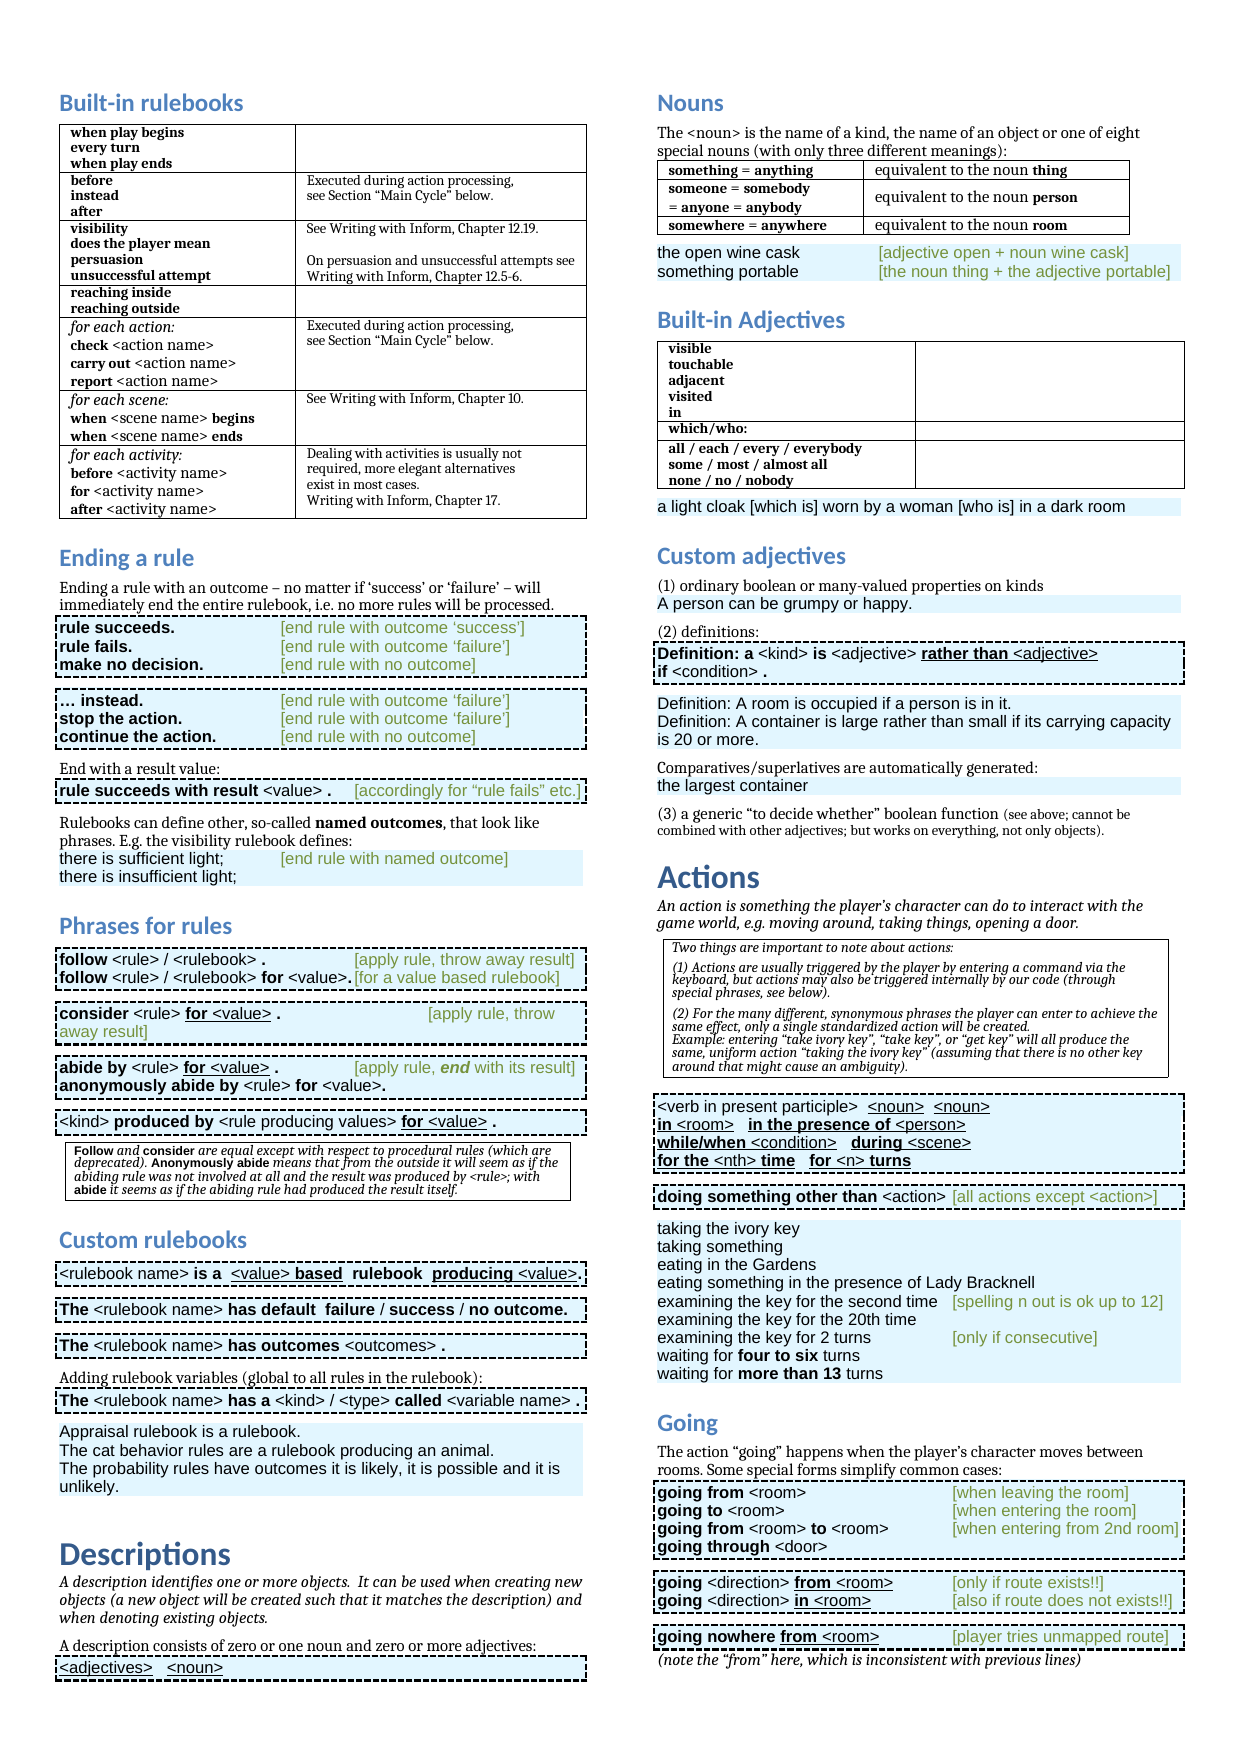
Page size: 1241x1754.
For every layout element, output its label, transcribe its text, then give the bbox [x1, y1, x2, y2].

table_header visible touchable adjacent visited in [658, 342, 915, 421]
text (1) Actions are usually triggered by the player by entering a command via the keyboard, but actions may also be triggered internally by our code (through special phrases, see below). [664, 959, 1168, 1002]
text rule succeeds with result <value> . [accordingly for “rule fails” etc.] [55, 778, 587, 804]
text Comparatives/superlatives are automatically generated: [657, 759, 1181, 777]
text (2) definitions: [657, 622, 1181, 641]
table_cell somewhere = anywhere [658, 217, 863, 234]
text going <direction> from <room> [only if route exists!!] [653, 1570, 1185, 1588]
text in <room> in the presence of <person> [657, 1116, 1181, 1134]
table_cell before instead after [60, 173, 295, 220]
text The cat behavior rules are a rulebook producing an animal. [59, 1441, 583, 1459]
table_header something = anything [658, 161, 863, 179]
text <verb in present participle> <noun> <noun> [653, 1093, 1185, 1116]
table_cell [916, 422, 1184, 440]
table_header equivalent to the noun thing [864, 161, 1129, 179]
text Definition: a <kind> is <adjective> rather than <adjective> [653, 641, 1185, 659]
text The <rulebook name> has default failure / success / no outcome. [55, 1297, 587, 1323]
text follow <rule> / <rulebook> for <value>. [for a value based rulebook] [55, 965, 587, 991]
text make no decision. [end rule with no outcome] [55, 651, 587, 678]
subtitle Nouns [657, 89, 1181, 118]
text going to <room> [when entering the room] [657, 1502, 1181, 1520]
table_cell for each scene: when <scene name> begins when <scene name> ends [60, 391, 295, 445]
table_cell someone = somebody = anyone = anybody [658, 180, 863, 216]
text anonymously abide by <rule> for <value>. [55, 1073, 587, 1100]
text eating something in the presence of Lady Bracknell examining the key for the second time [spelling n out is ok up to 12] [657, 1274, 1181, 1311]
text examining the key for the 20th time [657, 1311, 1181, 1329]
text while/when <condition> during <scene> [657, 1134, 1181, 1148]
text Appraisal rulebook is a rulebook. [59, 1423, 583, 1441]
table_cell Executed during action processing, see Section “Main Cycle” below. [296, 318, 586, 390]
subtitle Descriptions [59, 1534, 583, 1573]
text follow <rule> / <rulebook> . [apply rule, throw away result] [55, 947, 587, 965]
text a light cloak [which is] worn by a woman [who is] in a dark room [657, 498, 1181, 516]
text (1) ordinary boolean or many-valued properties on kinds [657, 577, 1181, 595]
text <adjectives> <noun> [55, 1655, 587, 1682]
text (3) a generic “to decide whether” boolean function (see above; cannot be combined with other adjectives; but works on everything, not only objects). [657, 805, 1181, 839]
table_cell equivalent to the noun person [864, 180, 1129, 216]
text A person can be grumpy or happy. [657, 595, 1181, 613]
subtitle Built-in rulebooks [59, 89, 583, 118]
text taking the ivory key [657, 1220, 1181, 1238]
text (note the “from” here, which is inconsistent with previous lines) [657, 1651, 1181, 1669]
subtitle Actions [657, 858, 1181, 897]
text Ending a rule with an outcome – no matter if ‘success’ or ‘failure’ – will immediately end the entire rulebook, i.e. no more rules will be processed. [59, 579, 583, 615]
table_cell for each action: check <action name> carry out <action name> report <action name> [60, 318, 295, 390]
table_cell for each activity: before <activity name> for <activity name> after <activity name> [60, 446, 295, 518]
subtitle Phrases for rules [59, 911, 583, 940]
text going from <room> to <room> [when entering from 2nd room] [657, 1520, 1181, 1534]
text Two things are important to note about actions: [664, 940, 1168, 955]
text Definition: A container is large rather than small if its carrying capacity is 20 or more. [657, 713, 1181, 749]
text Follow and consider are equal except with respect to procedural rules (which are deprecated). Anonymously abide means that from the outside it will seem as if the abiding rule was not involved at all and the result was produced by <rule>; with abide it seems as if the abiding rule had produced the result itself. [66, 1143, 570, 1200]
text there is insufficient light; [59, 868, 583, 886]
table_header when play begins every turn when play ends [60, 125, 295, 172]
table_header [916, 342, 1184, 421]
text there is sufficient light; [end rule with named outcome] [59, 850, 583, 868]
text waiting for four to six turns [657, 1347, 1181, 1365]
table_cell reaching inside reaching outside [60, 286, 295, 317]
text <kind> produced by <rule producing values> for <value> . [55, 1109, 587, 1136]
table_cell equivalent to the noun room [864, 217, 1129, 234]
text The <rulebook name> has a <kind> / <type> called <variable name> . [55, 1387, 587, 1414]
text <rulebook name> is a <value> based rulebook producing <value>. [55, 1261, 587, 1287]
subtitle Custom rulebooks [59, 1226, 583, 1255]
text the open wine cask [adjective open + noun wine cask] [657, 244, 1181, 262]
table_cell which/who: [658, 422, 915, 440]
text abide by <rule> for <value> . [apply rule, end with its result] [55, 1055, 587, 1073]
text The <rulebook name> has outcomes <outcomes> . [55, 1333, 587, 1359]
text The probability rules have outcomes it is likely, it is possible and it is unlikely. [59, 1459, 583, 1496]
text going nowhere from <room> [player tries unmapped route] [653, 1624, 1185, 1651]
text A description consists of zero or one noun and zero or more adjectives: [59, 1637, 583, 1655]
text The <noun> is the name of a kind, the name of an object or one of eight special nouns (with only three different meanings): [657, 124, 1181, 160]
text going <direction> in <room> [also if route does not exists!!] [653, 1588, 1185, 1614]
text examining the key for 2 turns [only if consecutive] [657, 1329, 1181, 1347]
table_cell See Writing with Inform, Chapter 12.19. On persuasion and unsuccessful attempts see Writing with Inform, Chapter 12.5-6. [296, 221, 586, 285]
text the largest container [657, 777, 1181, 795]
table_cell See Writing with Inform, Chapter 10. [296, 391, 586, 445]
text … instead. [end rule with outcome ‘failure’] [55, 687, 587, 710]
text Adding rulebook variables (global to all rules in the rulebook): [59, 1369, 583, 1387]
table_header [296, 125, 586, 172]
text Rulebooks can define other, so-called named outcomes, that look like phrases. E.g. the visibility rulebook defines: [59, 814, 583, 850]
text if <condition> . [653, 659, 1185, 685]
text something portable [the noun thing + the adjective portable] [657, 262, 1181, 281]
text (2) For the many different, synonymous phrases the player can enter to achieve the same effect, only a single standardized action will be created. Example: entering “take ivory key”, “take key”, or “get key” will all produce the same, uniform action “taking the ivory key” (assuming that there is no other key around that might cause an ambiguity). [664, 1005, 1168, 1077]
text going through <door> [653, 1534, 1185, 1560]
table_cell [296, 286, 586, 317]
subtitle Custom adjectives [657, 541, 1181, 570]
subtitle Going [657, 1408, 1181, 1437]
text An action is something the player’s character can do to interact with the game world, e.g. moving around, taking things, opening a door. [657, 897, 1181, 933]
text for the <nth> time for <n> turns [653, 1148, 1185, 1174]
table_cell Executed during action processing, see Section “Main Cycle” below. [296, 173, 586, 220]
text A description identifies one or more objects. It can be used when creating new objects (a new object will be created such that it matches the description) and when denoting existing objects. [59, 1573, 583, 1627]
text stop the action. [end rule with outcome ‘failure’] [59, 710, 583, 724]
text eating in the Gardens [657, 1256, 1181, 1274]
table_cell all / each / every / everybody some / most / almost all none / no / nobody [658, 441, 915, 488]
text The action “going” happens when the player’s character moves between rooms. Some special forms simplify common cases: [657, 1443, 1181, 1479]
table_cell [916, 441, 1184, 488]
subtitle Built-in Adjectives [657, 306, 1181, 334]
text continue the action. [end rule with no outcome] [55, 724, 587, 750]
text going from <room> [when leaving the room] [653, 1479, 1185, 1502]
text doing something other than <action> [all actions except <action>] [653, 1184, 1185, 1210]
text End with a result value: [59, 760, 583, 778]
table_cell visibility does the player mean persuasion unsuccessful attempt [60, 221, 295, 285]
table_cell Dealing with activities is usually not required, more elegant alternatives exist in most cases. Writing with Inform, Chapter 17. [296, 446, 586, 518]
text Definition: A room is occupied if a person is in it. [657, 695, 1181, 713]
subtitle Ending a rule [59, 543, 583, 572]
text waiting for more than 13 turns [657, 1365, 1181, 1383]
text consider <rule> for <value> . [apply rule, throw away result] [55, 1001, 587, 1046]
text rule succeeds. [end rule with outcome ‘success’] rule fails. [end rule with outcome ‘failure’] [55, 615, 587, 651]
text taking something [657, 1238, 1181, 1256]
